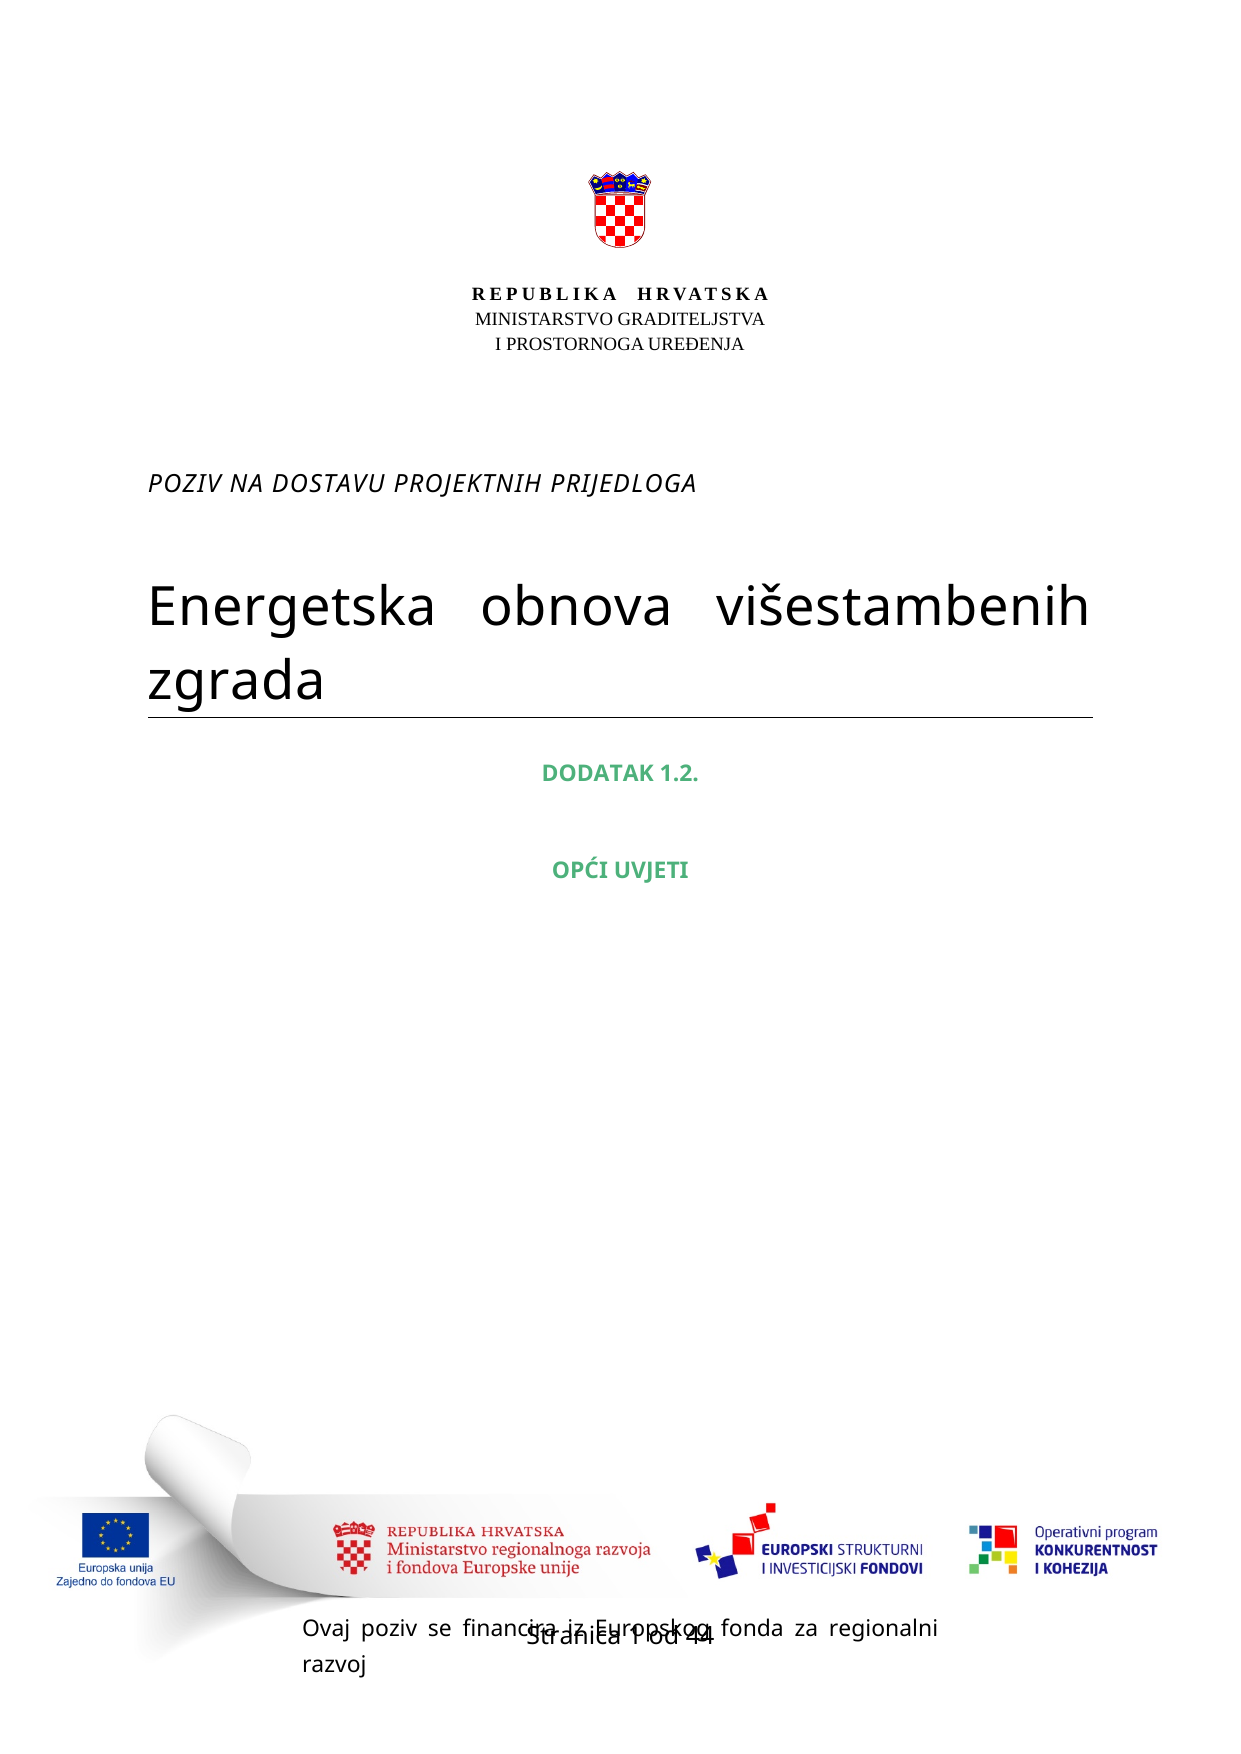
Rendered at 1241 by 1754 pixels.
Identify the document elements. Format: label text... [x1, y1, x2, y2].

picture [26, 1414, 1214, 1667]
text OPĆI UVJETI [148, 854, 1093, 885]
picture [349, 1661, 357, 1667]
text DODATAK 1.2. [148, 757, 1093, 788]
text POZIV NA DOSTAVU PROJEKTNIH PRIJEDLOGA [148, 466, 1093, 500]
text Energetska obnova višestambenih zgrada [148, 567, 1093, 717]
